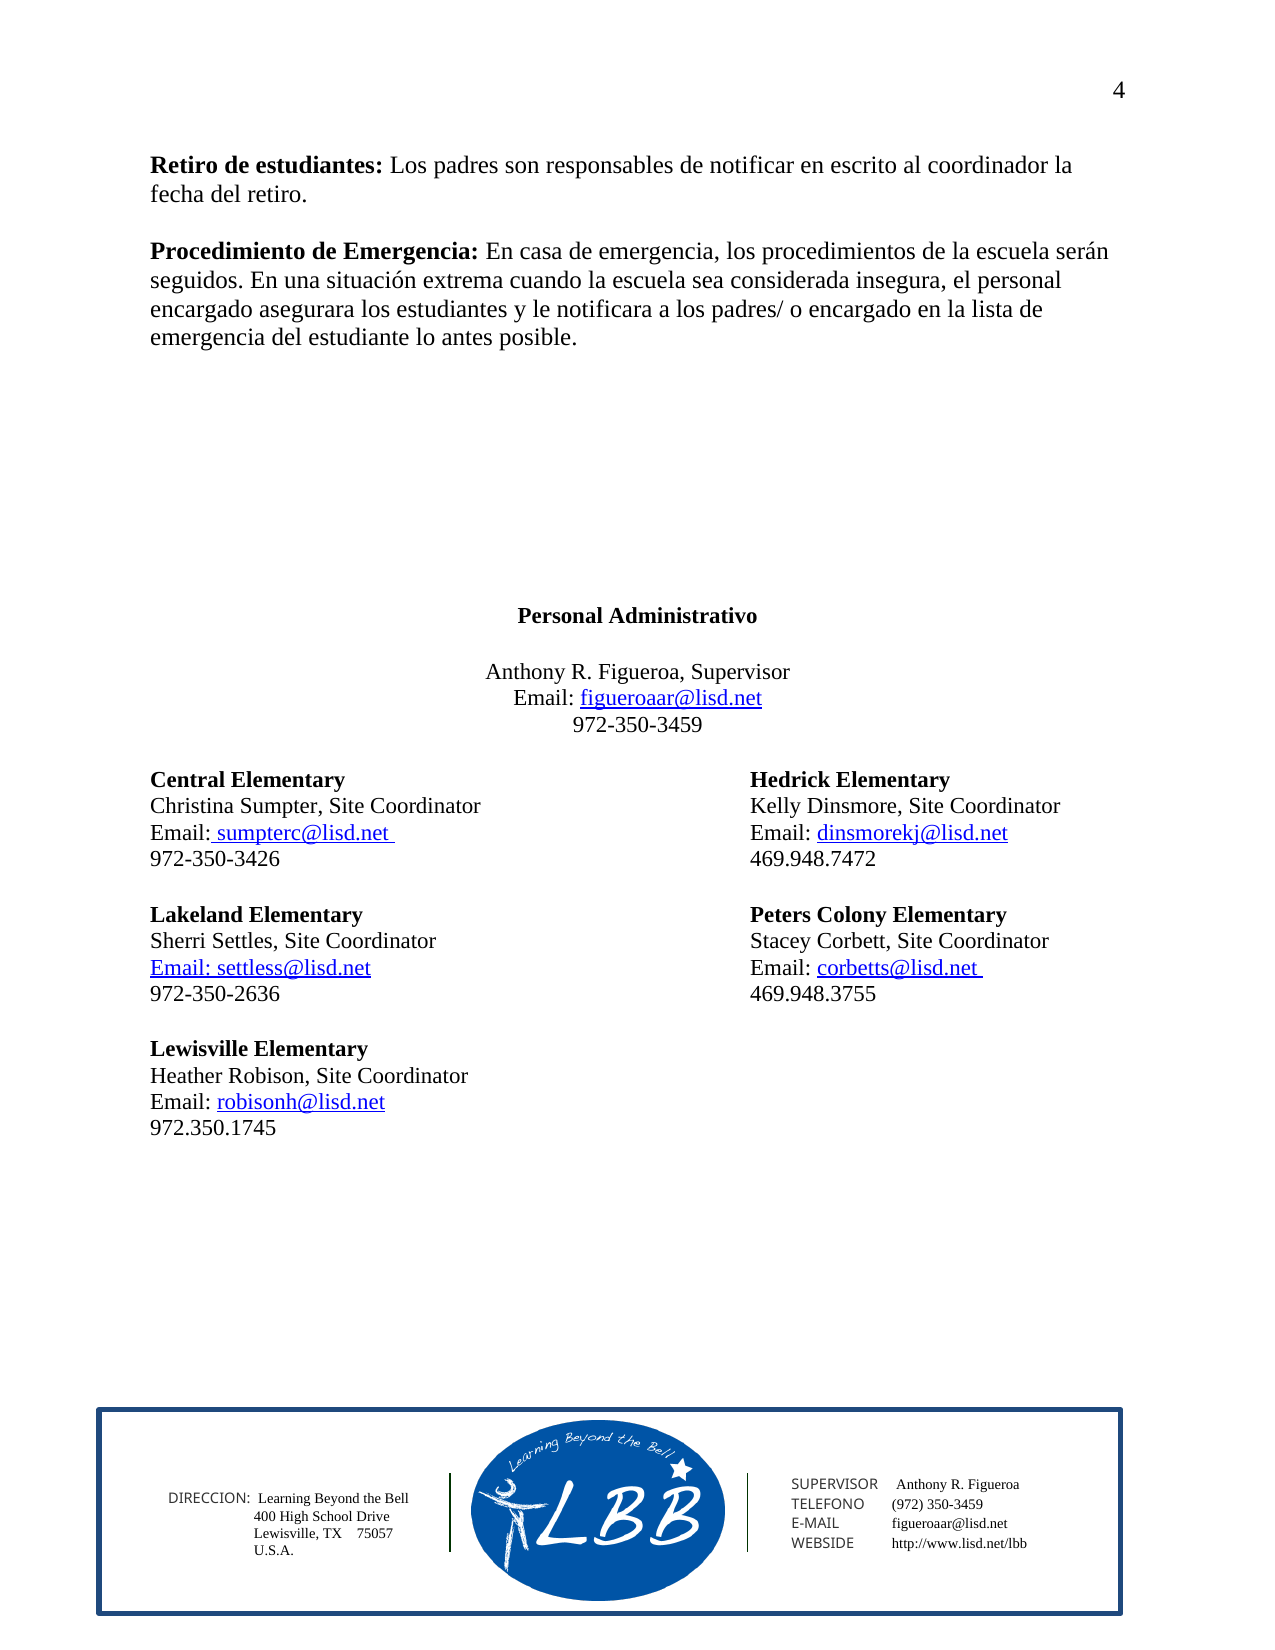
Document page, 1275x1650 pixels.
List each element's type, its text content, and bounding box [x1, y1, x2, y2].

text Retiro de estudiantes: Los padres son responsables de notificar en escrito al coordinador la fecha del retiro. [150, 150, 1125, 207]
text 972-350-3426 469.948.7472 [150, 845, 1125, 872]
text Procedimiento de Emergencia: En casa de emergencia, los procedimientos de la escuela serán seguidos. En una situación extrema cuando la escuela sea considerada insegura, el personal encargado asegurara los estudiantes y le notificara a los padres/ o encargado en la lista de emergencia del estudiante lo antes posible. [150, 236, 1125, 351]
text Lakeland Elementary Peters Colony Elementary Sherri Settles, Site Coordinator Stacey Corbett, Site Coordinator Email: settless@lisd.net Email: corbetts@lisd.net 972-350-2636 469.948.3755 [150, 901, 1125, 1006]
text Personal Administrativo [150, 602, 1125, 629]
picture [471, 1417, 725, 1601]
text Central Elementary Hedrick Elementary Christina Sumpter, Site Coordinator Kelly Dinsmore, Site Coordinator Email: sumpterc@lisd.net Email: dinsmorekj@lisd.net [150, 766, 1125, 845]
text Lewisville Elementary Heather Robison, Site Coordinator Email: robisonh@lisd.net 972.350.1745 [150, 1035, 1125, 1141]
text Anthony R. Figueroa, Supervisor Email: figueroaar@lisd.net 972-350-3459 [150, 658, 1125, 737]
